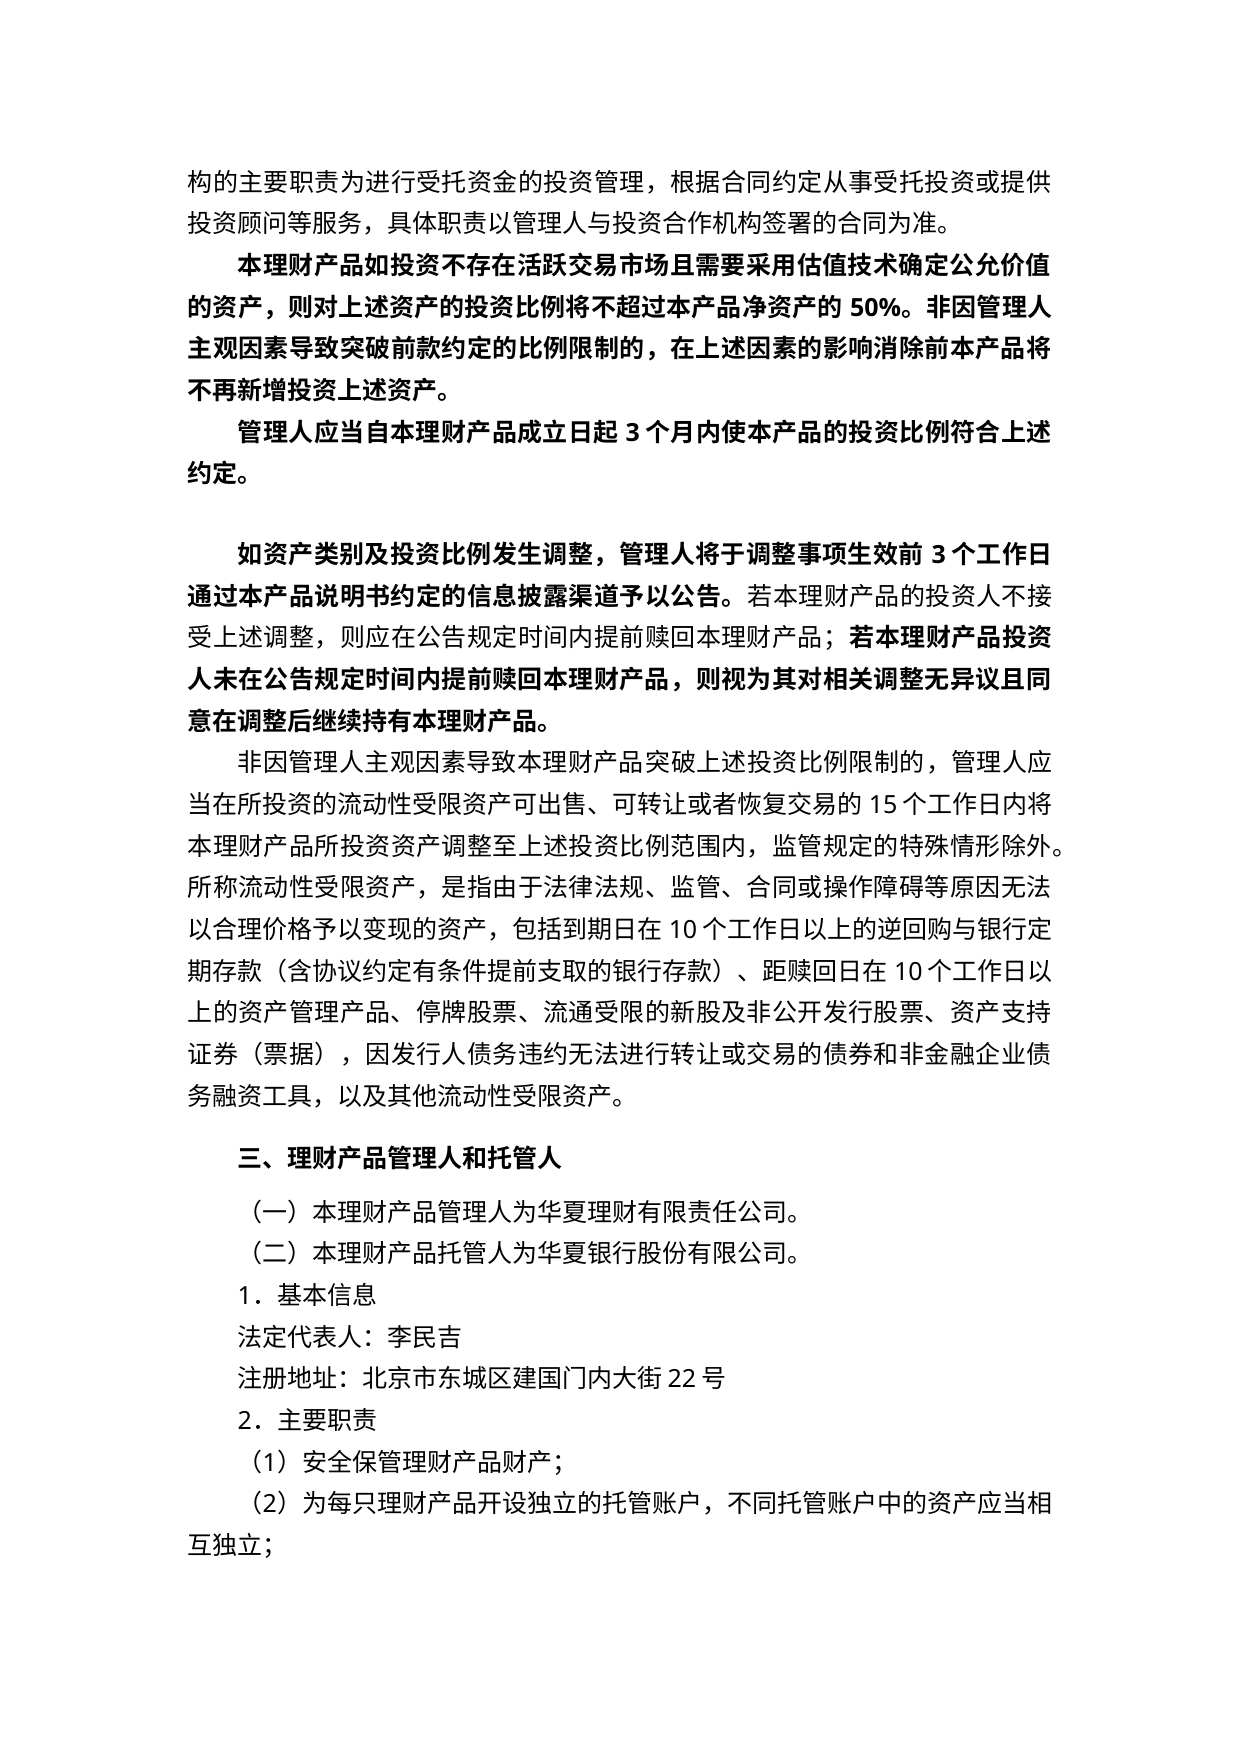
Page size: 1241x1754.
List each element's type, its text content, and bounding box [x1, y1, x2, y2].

text 2．主要职责 [187, 1400, 1053, 1437]
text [187, 162, 1053, 240]
text 1．基本信息 [187, 1275, 1053, 1312]
text 三、理财产品管理人和托管人 [187, 1134, 1053, 1176]
text 管理人应当自本理财产品成立日起3个月内使本产品的投资比例符合上述约定。 [187, 412, 1053, 490]
text 注册地址：北京市东城区建国门内大街22号 [187, 1359, 1053, 1395]
text 非因管理人主观因素导致本理财产品突破上述投资比例限制的，管理人应当在所投资的流动性受限资产可出售、可转让或者恢复交易的15个工作日内将本理财产品所投资资产调整至上述投资比例范围内，监管规定的特殊情形除外。所称流动性受限资产，是指由于法律法规、监管、合同或操作障碍等原因无法以合理价格予以变现的资产，包括到期日在10个工作日以上的逆回购与银行定期存款（含协议约定有条件提前支取的银行存款）、距赎回日在10个工作日以上的资产管理产品、停牌股票、流通受限的新股及非公开发行股票、资产支持证券（票据），因发行人债务违约无法进行转让或交易的债券和非金融企业债务融资工具，以及其他流动性受限资产。 [187, 743, 1053, 1112]
text 本理财产品如投资不存在活跃交易市场且需要采用估值技术确定公允价值的资产，则对上述资产的投资比例将不超过本产品净资产的50%。非因管理人主观因素导致突破前款约定的比例限制的，在上述因素的影响消除前本产品将不再新增投资上述资产。 [187, 245, 1053, 407]
text 如资产类别及投资比例发生调整，管理人将于调整事项生效前3个工作日通过本产品说明书约定的信息披露渠道予以公告。若本理财产品的投资人不接受上述调整，则应在公告规定时间内提前赎回本理财产品；若本理财产品投资人未在公告规定时间内提前赎回本理财产品，则视为其对相关调整无异议且同意在调整后继续持有本理财产品。 [187, 534, 1053, 737]
text （二）本理财产品托管人为华夏银行股份有限公司。 [187, 1234, 1053, 1270]
text （一）本理财产品管理人为华夏理财有限责任公司。 [187, 1192, 1053, 1228]
text 法定代表人：李民吉 [187, 1317, 1053, 1353]
text （1）安全保管理财产品财产； [187, 1442, 1053, 1478]
text （2）为每只理财产品开设独立的托管账户，不同托管账户中的资产应当相互独立； [187, 1484, 1053, 1562]
